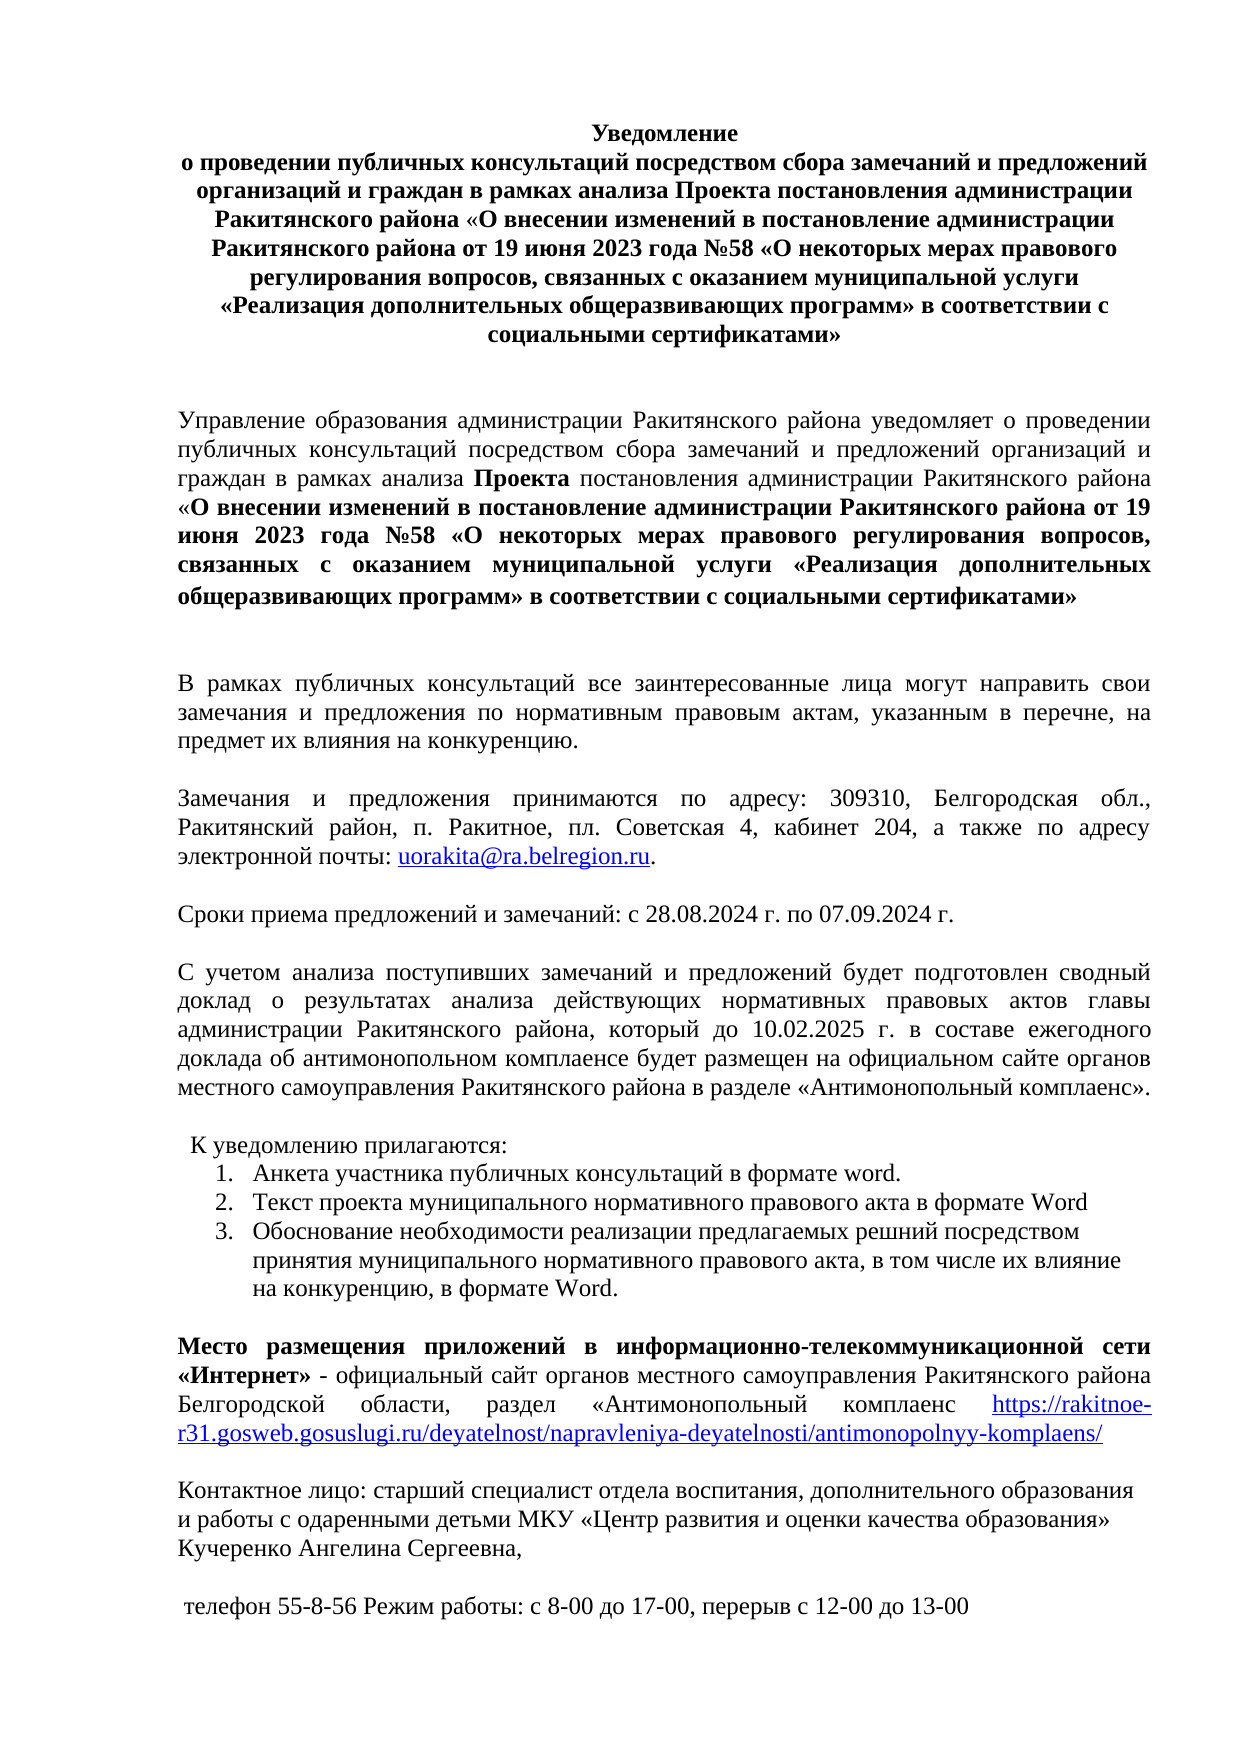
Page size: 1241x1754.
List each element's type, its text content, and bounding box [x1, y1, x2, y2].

text Замечания и предложения принимаются по адресу: 309310, Белгородская обл., Ракитянский район, п. Ракитное, пл. Советская 4, кабинет 204, а также по адресу электронной почты: uorakita@ra.belregion.ru. [177, 783, 1152, 870]
text телефон 55-8-56 Режим работы: с 8-00 до 17-00, перерыв с 12-00 до 13-00 [177, 1591, 1152, 1620]
text Уведомление [177, 118, 1152, 147]
list Анкета участника публичных консультаций в формате word. [215, 1158, 1152, 1187]
text К уведомлению прилагаются: [177, 1130, 1152, 1158]
text Сроки приема предложений и замечаний: с 28.08.2024 г. по 07.09.2024 г. [177, 899, 1152, 928]
list Обоснование необходимости реализации предлагаемых решний посредством принятия муниципального нормативного правового акта, в том числе их влияние на конкуренцию, в формате Word. [215, 1216, 1152, 1302]
list Текст проекта муниципального нормативного правового акта в формате Word [215, 1187, 1152, 1216]
text о проведении публичных консультаций посредством сбора замечаний и предложений организаций и граждан в рамках анализа Проекта постановления администрации Ракитянского района «О внесении изменений в постановление администрации Ракитянского района от 19 июня 2023 года №58 «О некоторых мерах правового регулирования вопросов, связанных с оказанием муниципальной услуги «Реализация дополнительных общеразвивающих программ» в соответствии с социальными сертификатами» [177, 147, 1152, 348]
text С учетом анализа поступивших замечаний и предложений будет подготовлен сводный доклад о результатах анализа действующих нормативных правовых актов главы администрации Ракитянского района, который до 10.02.2025 г. в составе ежегодного доклада об антимонопольном комплаенсе будет размещен на официальном сайте органов местного самоуправления Ракитянского района в разделе «Антимонопольный комплаенс». [177, 957, 1152, 1101]
text Контактное лицо: старший специалист отдела воспитания, дополнительного образования и работы с одаренными детьми МКУ «Центр развития и оценки качества образования» Кучеренко Ангелина Сергеевна, [177, 1476, 1152, 1562]
text Место размещения приложений в информационно-телекоммуникационной сети «Интернет» - официальный сайт органов местного самоуправления Ракитянского района Белгородской области, раздел «Антимонопольный комплаенс https://rakitnoe-r31.gosweb.gosuslugi.ru/deyatelnost/napravleniya-deyatelnosti/antimonopolnyy-komplaens/ [177, 1331, 1152, 1446]
text Управление образования администрации Ракитянского района уведомляет о проведении публичных консультаций посредством сбора замечаний и предложений организаций и граждан в рамках анализа Проекта постановления администрации Ракитянского района «О внесении изменений в постановление администрации Ракитянского района от 19 июня 2023 года №58 «О некоторых мерах правового регулирования вопросов, связанных с оказанием муниципальной услуги «Реализация дополнительных общеразвивающих программ» в соответствии с социальными сертификатами» [177, 406, 1152, 611]
text В рамках публичных консультаций все заинтересованные лица могут направить свои замечания и предложения по нормативным правовым актам, указанным в перечне, на предмет их влияния на конкуренцию. [177, 668, 1152, 754]
